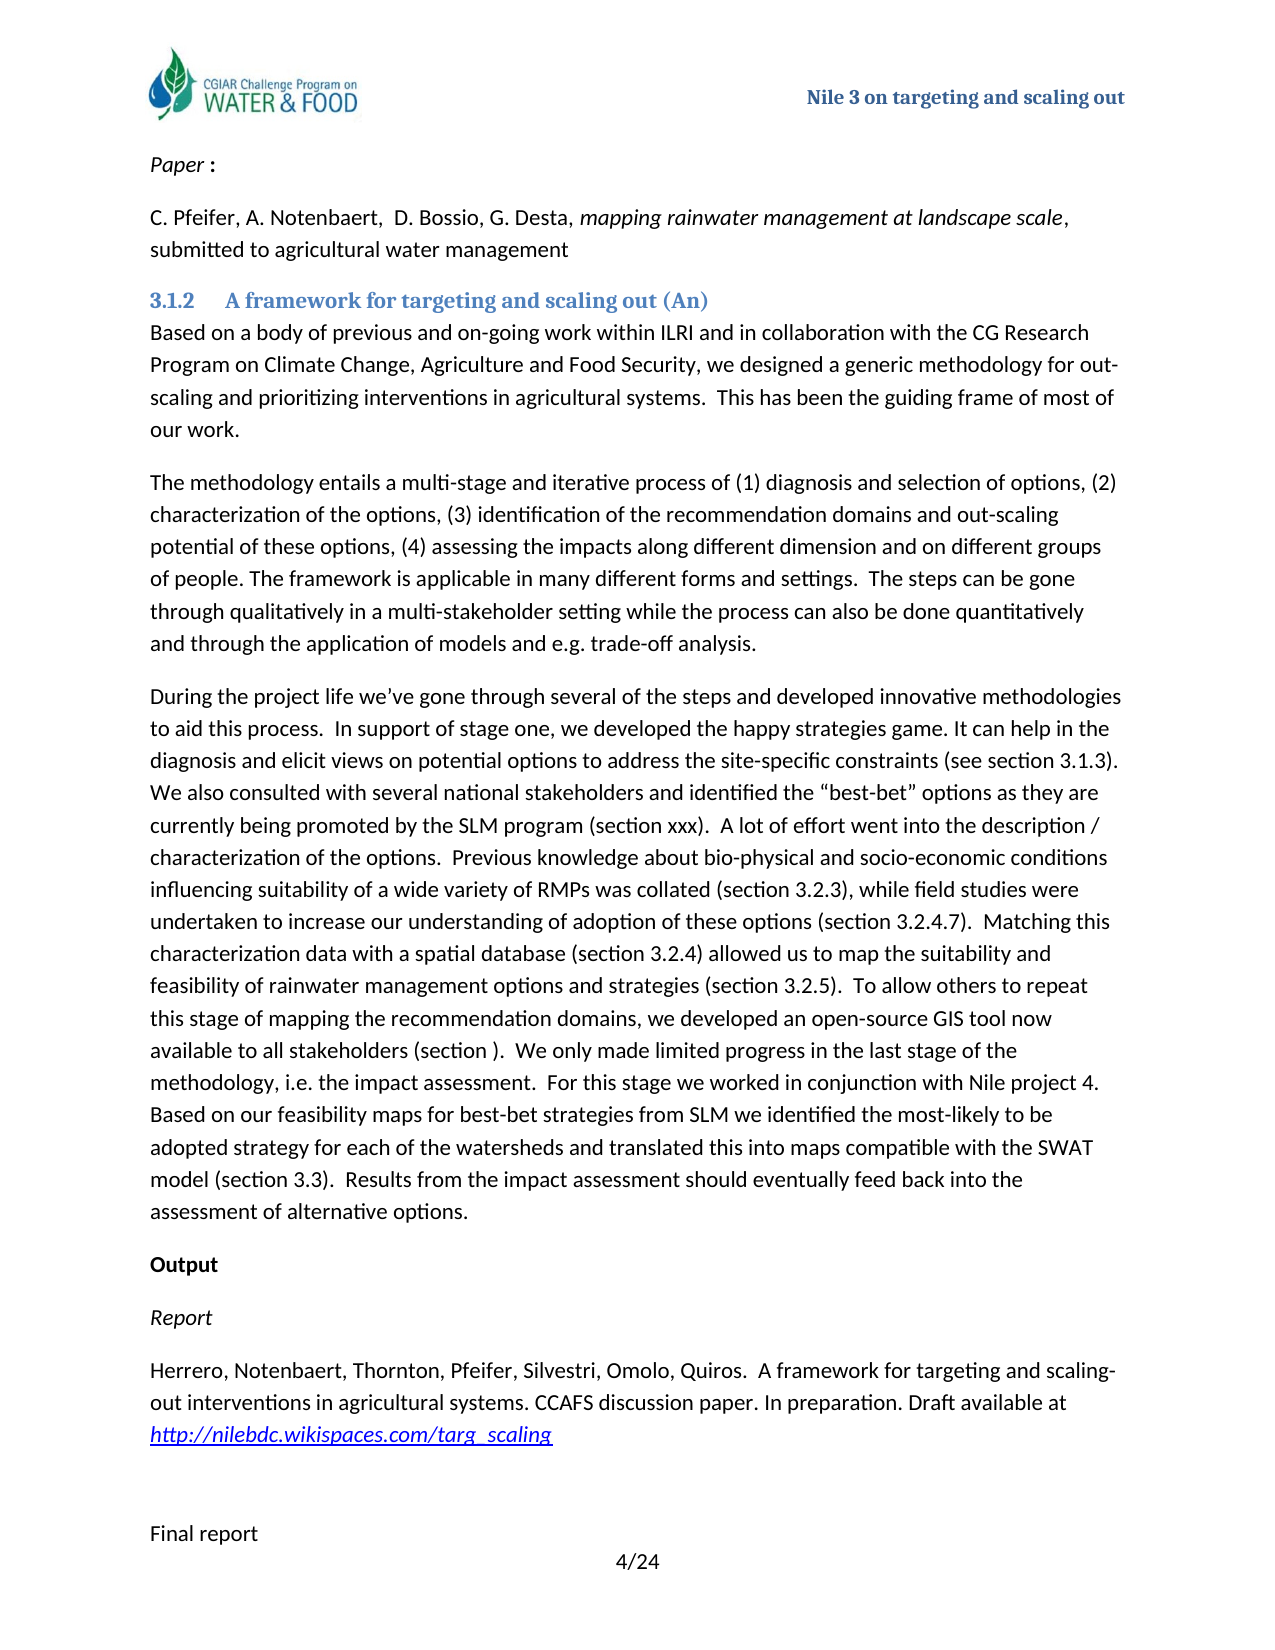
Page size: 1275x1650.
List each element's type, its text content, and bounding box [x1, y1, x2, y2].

text C. Pfeifer, A. Notenbaert, D. Bossio, G. Desta, mapping rainwater management at landscape scale, submitted to agricultural water management [150, 203, 1125, 263]
subtitle A framework for targeting and scaling out (An) [150, 288, 1125, 314]
text Report [150, 1303, 1125, 1331]
text Based on a body of previous and on-going work within ILRI and in collaboration with the CG Research Program on Climate Change, Agriculture and Food Security, we designed a generic methodology for out-scaling and prioritizing interventions in agricultural systems. This has been the guiding frame of most of our work. [150, 318, 1125, 443]
text Output [150, 1250, 1125, 1278]
picture [145, 42, 362, 123]
text Paper : [150, 150, 1125, 178]
text The methodology entails a multi-stage and iterative process of (1) diagnosis and selection of options, (2) characterization of the options, (3) identification of the recommendation domains and out-scaling potential of these options, (4) assessing the impacts along different dimension and on different groups of people. The framework is applicable in many different forms and settings. The steps can be gone through qualitatively in a multi-stakeholder setting while the process can also be done quantitatively and through the application of models and e.g. trade-off analysis. [150, 468, 1125, 657]
text During the project life we’ve gone through several of the steps and developed innovative methodologies to aid this process. In support of stage one, we developed the happy strategies game. It can help in the diagnosis and elicit views on potential options to address the site-specific constraints (see section 3.1.3). We also consulted with several national stakeholders and identified the “best-bet” options as they are currently being promoted by the SLM program (section xxx). A lot of effort went into the description / characterization of the options. Previous knowledge about bio-physical and socio-economic conditions influencing suitability of a wide variety of RMPs was collated (section 3.2.3), while field studies were undertaken to increase our understanding of adoption of these options (section 3.2.4.7). Matching this characterization data with a spatial database (section 3.2.4) allowed us to map the suitability and feasibility of rainwater management options and strategies (section 3.2.5). To allow others to repeat this stage of mapping the recommendation domains, we developed an open-source GIS tool now available to all stakeholders (section ). We only made limited progress in the last stage of the methodology, i.e. the impact assessment. For this stage we worked in conjunction with Nile project 4. Based on our feasibility maps for best-bet strategies from SLM we identified the most-likely to be adopted strategy for each of the watersheds and translated this into maps compatible with the SWAT model (section 3.3). Results from the impact assessment should eventually feed back into the assessment of alternative options. [150, 682, 1125, 1225]
text Herrero, Notenbaert, Thornton, Pfeifer, Silvestri, Omolo, Quiros. A framework for targeting and scaling-out interventions in agricultural systems. CCAFS discussion paper. In preparation. Draft available at http://nilebdc.wikispaces.com/targ_scaling [150, 1356, 1125, 1448]
